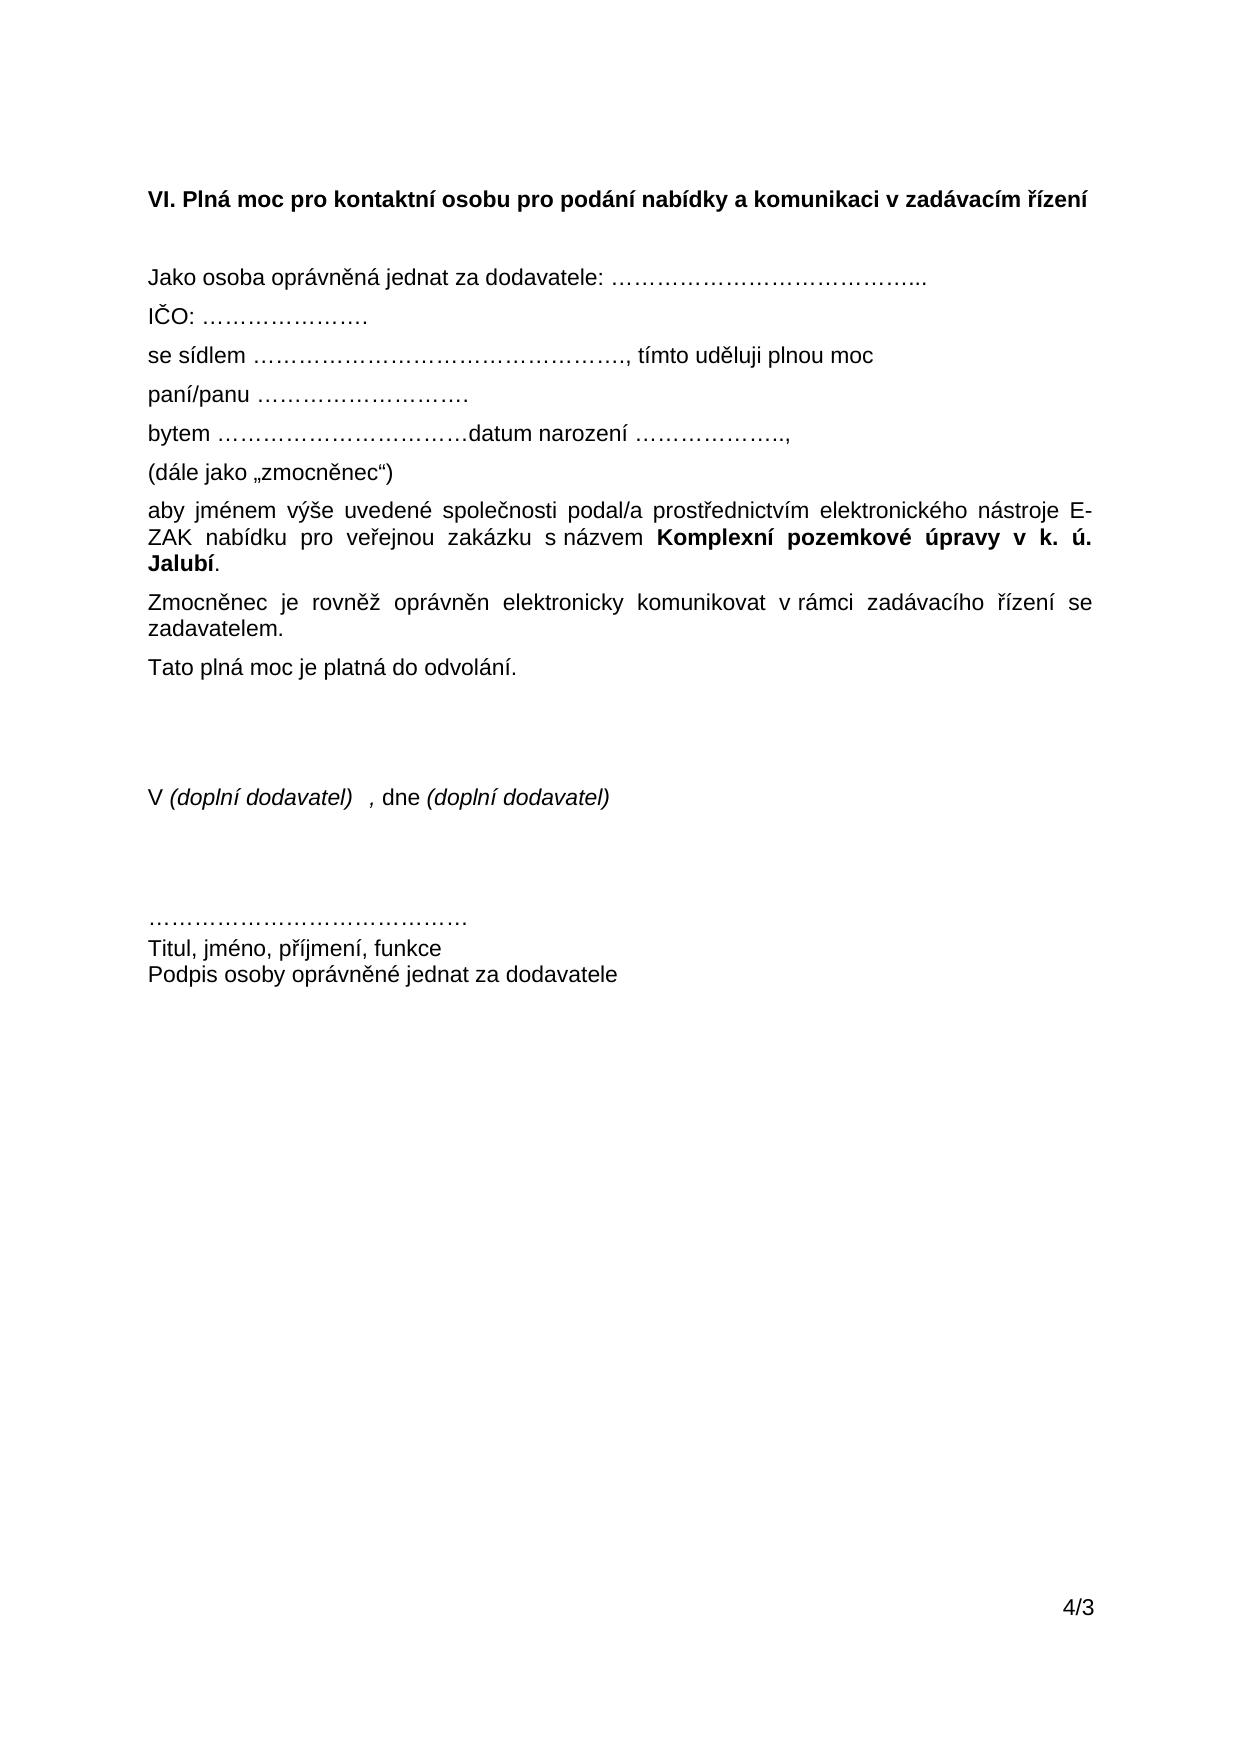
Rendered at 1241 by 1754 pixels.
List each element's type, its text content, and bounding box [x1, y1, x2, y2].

text Zmocněnec je rovněž oprávněn elektronicky komunikovat v rámci zadávacího řízení se zadavatelem. [148, 589, 1093, 642]
text Tato plná moc je platná do odvolání. [148, 654, 1093, 680]
text se sídlem …………………………………………., tímto uděluji plnou moc [148, 342, 1093, 368]
text bytem ……………………………datum narození ……………….., [148, 419, 1093, 446]
text Jako osoba oprávněná jednat za dodavatele: …………………………………... [148, 264, 1093, 291]
text …………………………………… [148, 904, 1093, 931]
text paní/panu ………………………. [148, 381, 1093, 407]
text aby jménem výše uvedené společnosti podal/a prostřednictvím elektronického nástroje E-ZAK nabídku pro veřejnou zakázku s názvem Komplexní pozemkové úpravy v k. ú. Jalubí. [148, 497, 1093, 576]
text IČO: …………………. [148, 303, 1093, 329]
text Podpis osoby oprávněné jednat za dodavatele [148, 961, 1093, 987]
text VI. Plná moc pro kontaktní osobu pro podání nabídky a komunikaci v zadávacím řízení [148, 186, 1093, 213]
text (dále jako „zmocněnec“) [148, 458, 1093, 485]
text V (doplní dodavatel) , dne (doplní dodavatel) [148, 783, 1093, 810]
text Titul, jméno, příjmení, funkce [148, 934, 1093, 961]
